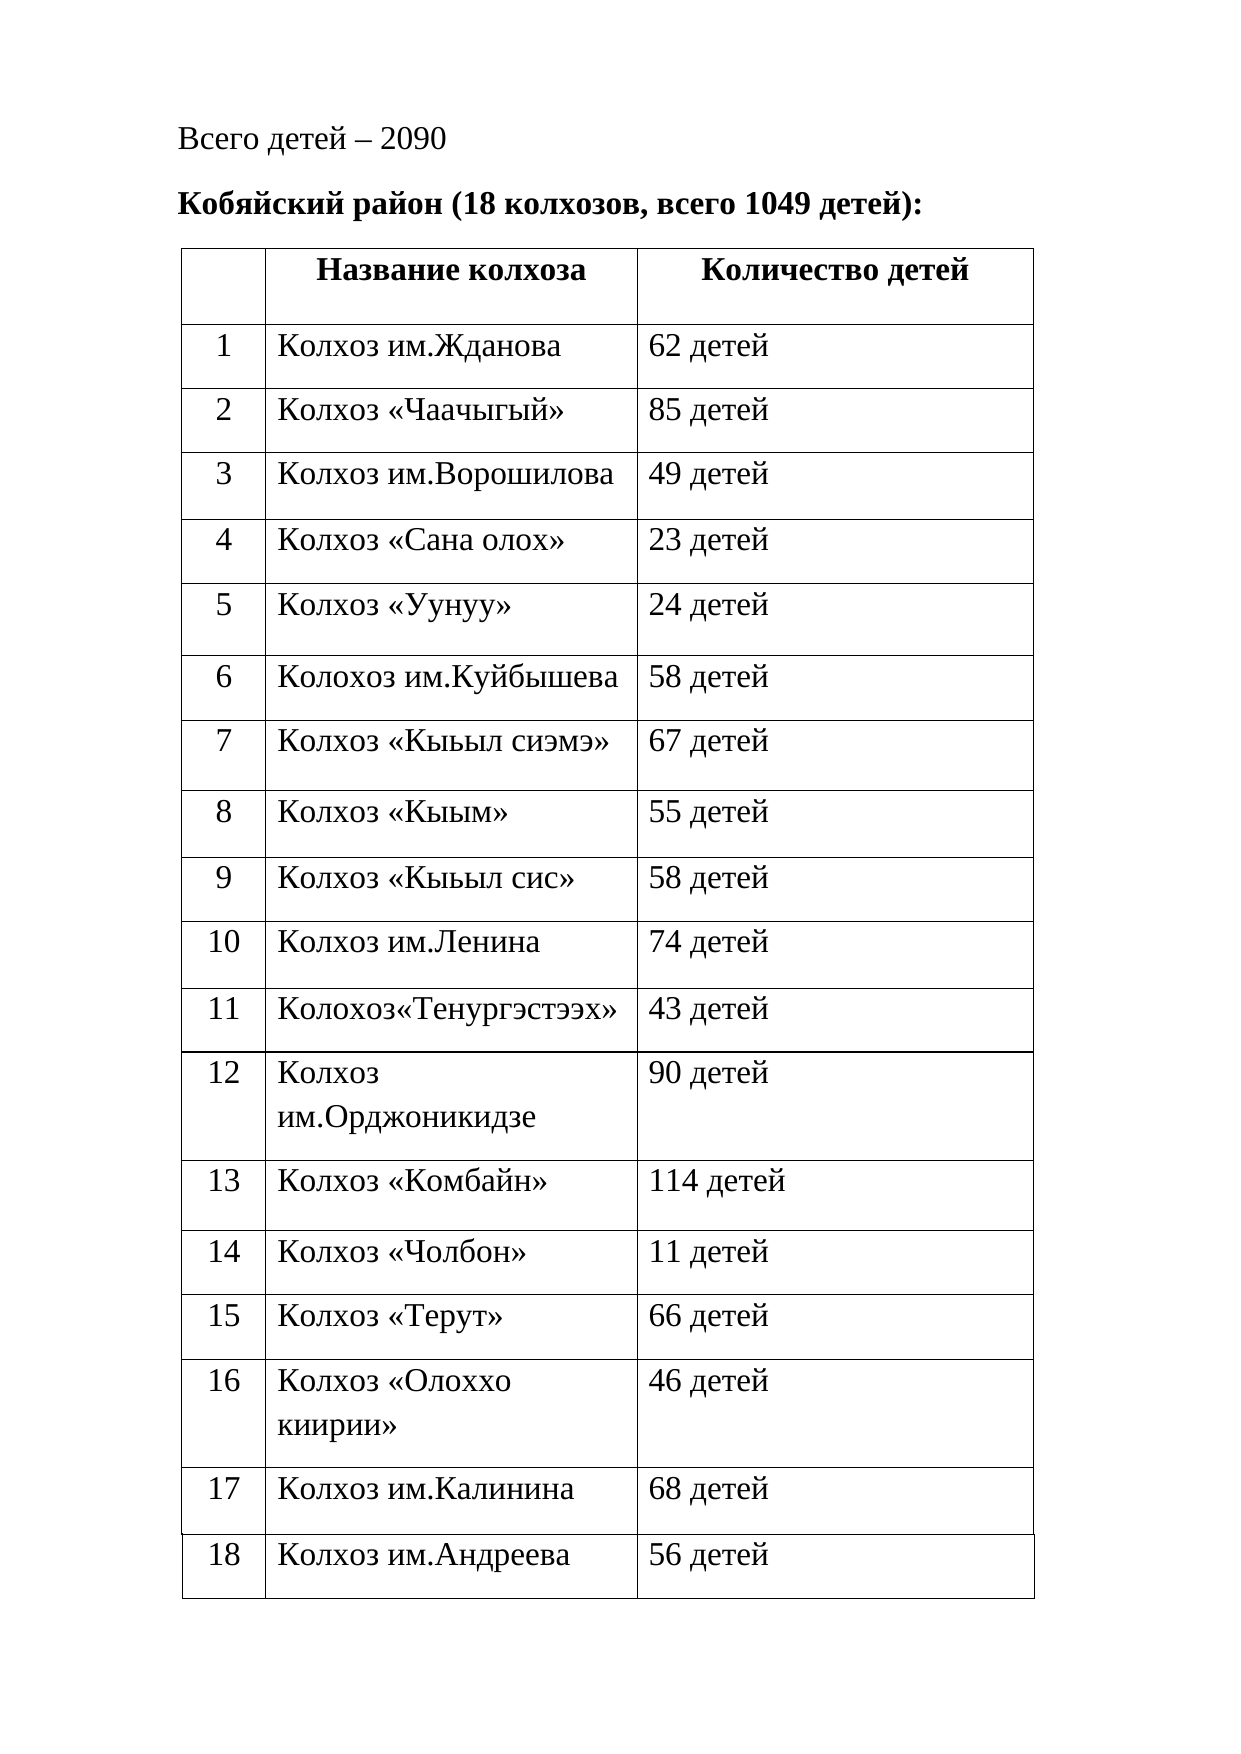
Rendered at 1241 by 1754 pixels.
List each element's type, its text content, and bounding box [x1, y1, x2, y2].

table_cell 58 детей [638, 858, 1033, 921]
table_cell 9 [182, 858, 265, 921]
table_cell 114 детей [638, 1161, 1033, 1230]
table_cell 8 [182, 791, 265, 857]
table_cell 15 [182, 1295, 265, 1359]
table_cell 14 [182, 1231, 265, 1294]
table_cell Колохоз«Тенургэстээх» [266, 989, 637, 1051]
table_cell 5 [182, 584, 265, 655]
table_cell 17 [182, 1468, 265, 1533]
table_cell Колхоз «Кыьыл сис» [266, 858, 637, 921]
table_cell 23 детей [638, 520, 1033, 583]
table_cell 68 детей [638, 1468, 1033, 1533]
table_cell Колхоз им.Ворошилова [266, 453, 637, 519]
table_cell 74 детей [638, 922, 1033, 987]
table_cell 3 [182, 453, 265, 519]
table_cell Колхоз «Сана олох» [266, 520, 637, 583]
table_cell 4 [182, 520, 265, 583]
table_cell Колхоз «Терут» [266, 1295, 637, 1359]
table_cell Колхоз им.Ленина [266, 922, 637, 987]
table_cell 85 детей [638, 389, 1033, 452]
table_cell Колохоз им.Куйбышева [266, 656, 637, 720]
table_cell 16 [182, 1360, 265, 1467]
table_header Название колхоза [266, 249, 637, 324]
table_cell 56 детей [638, 1535, 1034, 1598]
table_cell Колхоз «Комбайн» [266, 1161, 637, 1230]
text Кобяйский район (18 колхозов, всего 1049 детей): [177, 183, 1152, 221]
table_cell Колхоз «Чаачыгый» [266, 389, 637, 452]
table_cell 24 детей [638, 584, 1033, 655]
table_cell 13 [182, 1161, 265, 1230]
table_cell Колхоз им.Жданова [266, 325, 637, 388]
table_cell 43 детей [638, 989, 1033, 1051]
table_cell 1 [182, 325, 265, 388]
table_header [182, 249, 265, 324]
table_header Количество детей [638, 249, 1033, 324]
table_cell 7 [182, 721, 265, 790]
table_cell 55 детей [638, 791, 1033, 857]
table_cell Колхоз им.Орджоникидзе [266, 1053, 637, 1159]
table_cell 62 детей [638, 325, 1033, 388]
table_cell Колхоз «Олоххо киирии» [266, 1360, 637, 1467]
table_cell 66 детей [638, 1295, 1033, 1359]
table_cell Колхоз им.Калинина [266, 1468, 637, 1533]
table_cell Колхоз «Кыьыл сиэмэ» [266, 721, 637, 790]
text Всего детей – 2090 [177, 118, 1152, 156]
table_cell 12 [182, 1053, 265, 1159]
table_cell Колхоз «Чолбон» [266, 1231, 637, 1294]
table_cell 6 [182, 656, 265, 720]
table_cell 58 детей [638, 656, 1033, 720]
table_cell 11 детей [638, 1231, 1033, 1294]
table_cell 11 [182, 989, 265, 1051]
table_cell Колхоз «Уунуу» [266, 584, 637, 655]
table_cell 90 детей [638, 1053, 1033, 1159]
table_cell 67 детей [638, 721, 1033, 790]
table_cell Колхоз им.Андреева [266, 1535, 637, 1598]
table_cell Колхоз «Кыым» [266, 791, 637, 857]
table_cell 18 [183, 1535, 265, 1598]
table_cell 10 [182, 922, 265, 987]
table_cell 46 детей [638, 1360, 1033, 1467]
table_cell 49 детей [638, 453, 1033, 519]
table_cell 2 [182, 389, 265, 452]
